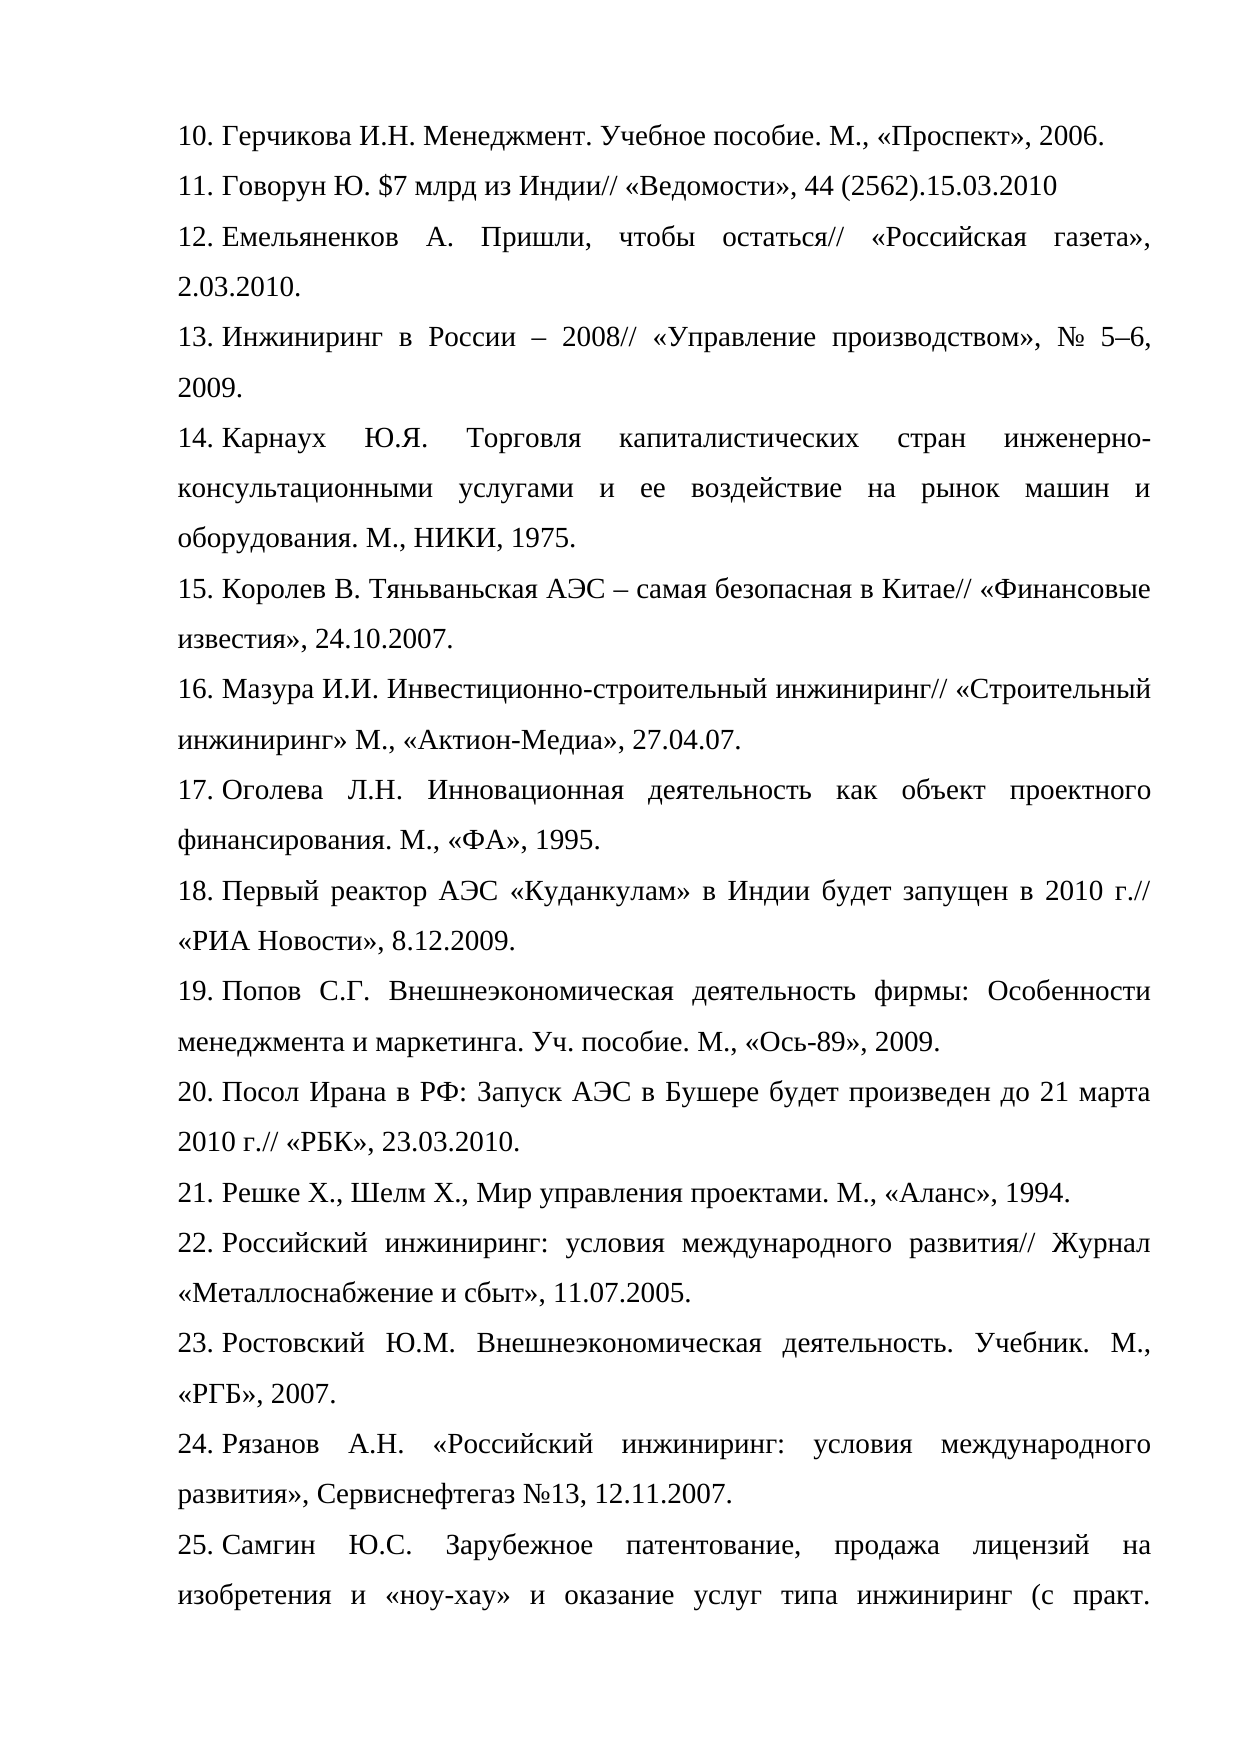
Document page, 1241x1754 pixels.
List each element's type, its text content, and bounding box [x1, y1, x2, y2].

list Ростовский Ю.М. Внешнеэкономическая деятельность. Учебник. М., «РГБ», 2007. [177, 1326, 1152, 1409]
list Герчикова И.Н. Менеджмент. Учебное пособие. М., «Проспект», 2006. [177, 118, 1152, 152]
list Оголева Л.Н. Инновационная деятельность как объект проектного финансирования. М., «ФА», 1995. [177, 772, 1152, 856]
list Посол Ирана в РФ: Запуск АЭС в Бушере будет произведен до 21 марта 2010 г.// «РБК», 23.03.2010. [177, 1074, 1152, 1158]
list Емельяненков А. Пришли, чтобы остаться// «Российская газета», 2.03.2010. [177, 219, 1152, 303]
list Мазура И.И. Инвестиционно-строительный инжиниринг// «Строительный инжиниринг» М., «Актион-Медиа», 27.04.07. [177, 672, 1152, 755]
list Говорун Ю. $7 млрд из Индии// «Ведомости», 44 (2562).15.03.2010 [177, 168, 1152, 202]
list Первый реактор АЭС «Куданкулам» в Индии будет запущен в 2010 г.// «РИА Новости», 8.12.2009. [177, 873, 1152, 957]
list Российский инжиниринг: условия международного развития// Журнал «Металлоснабжение и сбыт», 11.07.2005. [177, 1225, 1152, 1309]
list Королев В. Тяньваньская АЭС – самая безопасная в Китае// «Финансовые известия», 24.10.2007. [177, 571, 1152, 655]
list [177, 1527, 1152, 1611]
list Карнаух Ю.Я. Торговля капиталистических стран инженерно-консультационными услугами и ее воздействие на рынок машин и оборудования. М., НИКИ, 1975. [177, 420, 1152, 554]
list Рязанов А.Н. «Российский инжиниринг: условия международного развития», Сервиснефтегаз №13, 12.11.2007. [177, 1426, 1152, 1510]
list Попов С.Г. Внешнеэкономическая деятельность фирмы: Особенности менеджмента и маркетинга. Уч. пособие. М., «Ось-89», 2009. [177, 973, 1152, 1057]
list Решке Х., Шелм Х., Мир управления проектами. М., «Аланс», 1994. [177, 1175, 1152, 1208]
list Инжиниринг в России – 2008// «Управление производством», № 5–6, 2009. [177, 319, 1152, 403]
